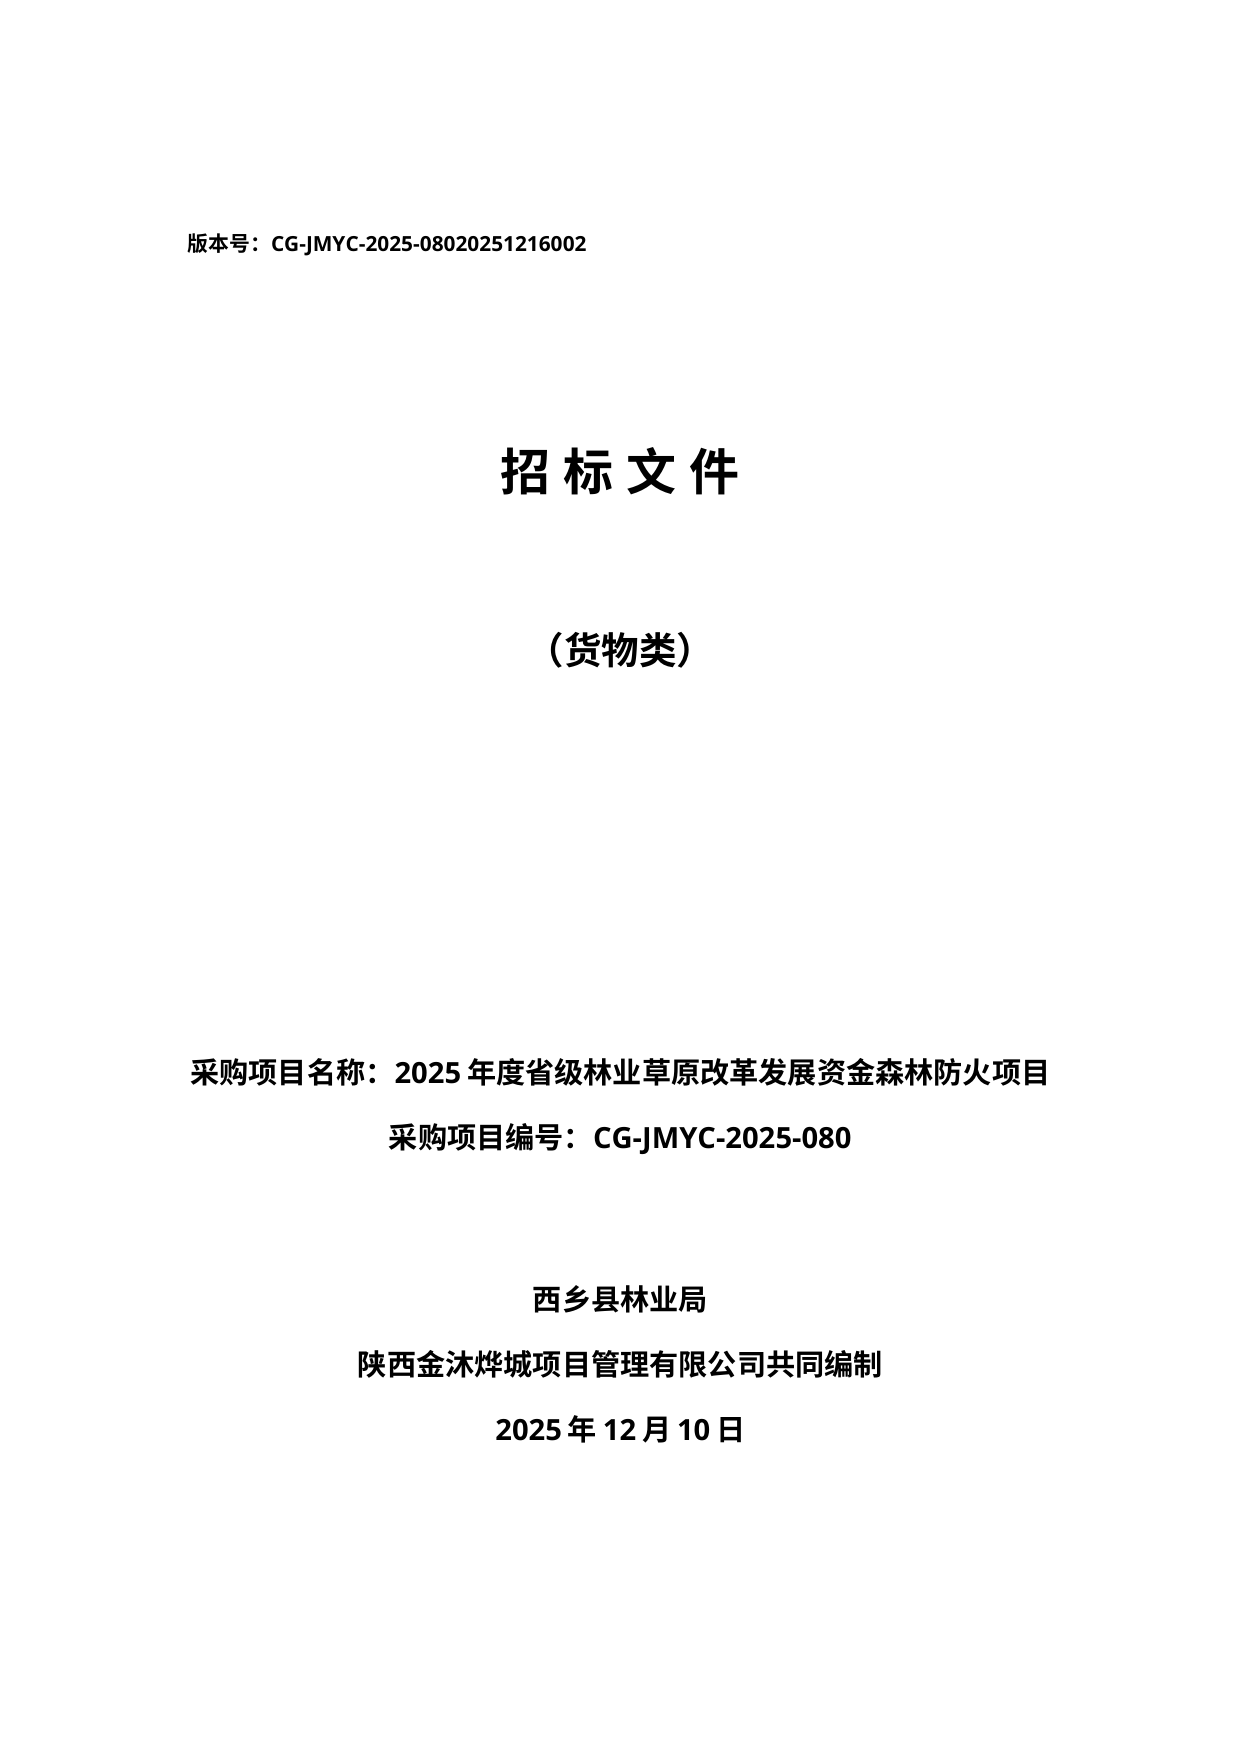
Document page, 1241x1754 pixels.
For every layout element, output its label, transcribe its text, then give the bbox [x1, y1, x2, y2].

text 2025年12月10日 [187, 1397, 1053, 1462]
text 西乡县林业局 [187, 1267, 1053, 1332]
text （货物类） [187, 617, 1053, 1039]
text 采购项目名称：2025年度省级林业草原改革发展资金森林防火项目 [187, 1039, 1053, 1104]
text 陕西金沐烨城项目管理有限公司共同编制 [187, 1332, 1053, 1397]
text 招 标 文 件 [187, 422, 1053, 617]
text 版本号：CG-JMYC-2025-08020251216002 [187, 227, 1053, 422]
text 采购项目编号：CG-JMYC-2025-080 [187, 1104, 1053, 1267]
